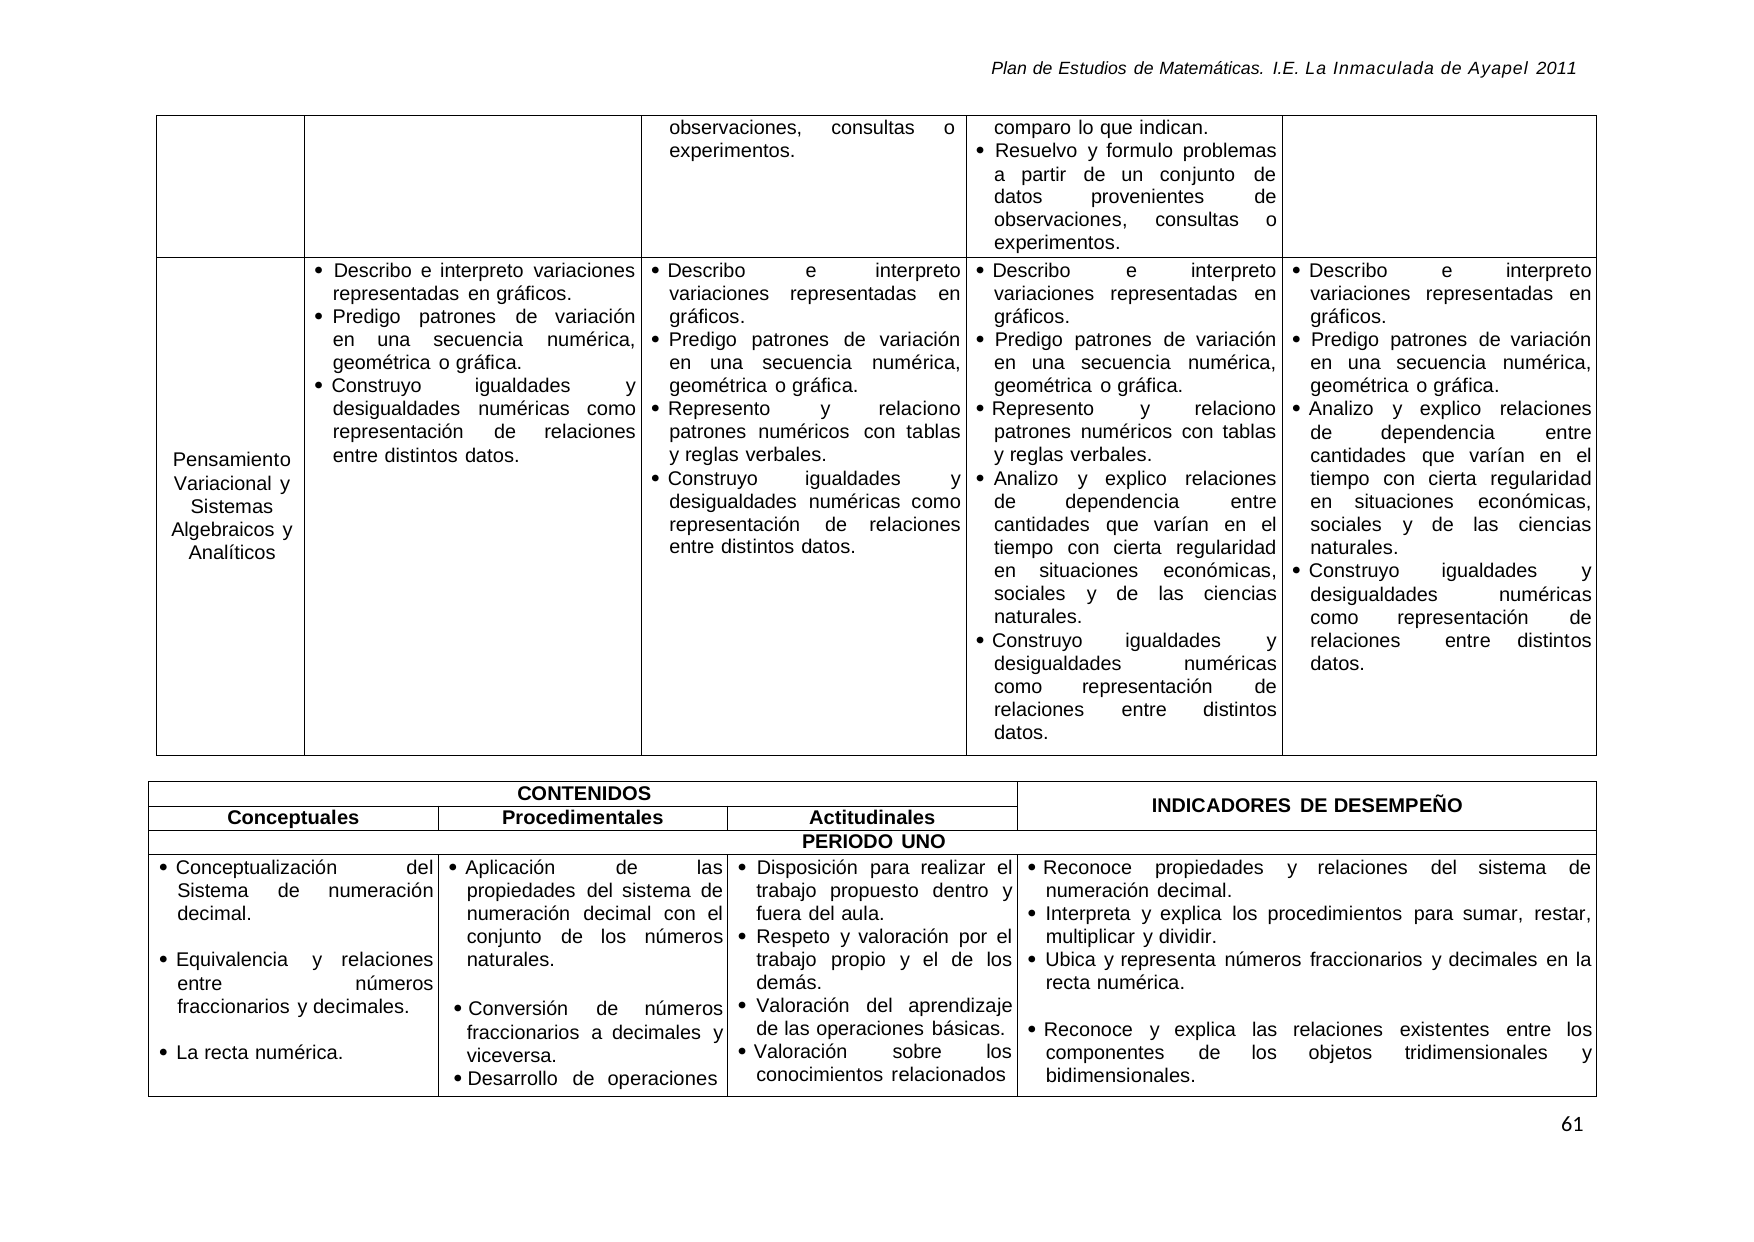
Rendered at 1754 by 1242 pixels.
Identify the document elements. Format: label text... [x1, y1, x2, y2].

table_cell Pensamiento Variacional y Sistemas Algebraicos y Analíticos [157, 258, 304, 755]
table_cell  Reconoce propiedades y relaciones del sistema de numeración decimal.  Interpreta y explica los procedimientos para sumar, restar, multiplicar y dividir.  Ubica y representa números fraccionarios y decimales en la recta numérica.  Reconoce y explica las relaciones existentes entre los componentes de los objetos tridimensionales y bidimensionales. [1018, 855, 1596, 1096]
table_header [1283, 116, 1596, 257]
table_cell Conceptuales [149, 807, 438, 830]
table_header CONTENIDOS [149, 782, 1017, 806]
table_cell  Describo e interpreto variaciones representadas en gráficos.  Predigo patrones de variación en una secuencia numérica, geométrica o gráfica.  Analizo y explico relaciones de dependencia entre cantidades que varían en el tiempo con cierta regularidad en situaciones económicas, sociales y de las ciencias naturales.  Construyo igualdades y desigualdades numéricas como representación de relaciones entre distintos datos. [1283, 258, 1596, 755]
table_header [157, 116, 304, 257]
table_header INDICADORES DE DESEMPEÑO [1018, 782, 1596, 830]
table_cell  Describo e interpreto variaciones representadas en gráficos.  Predigo patrones de variación en una secuencia numérica, geométrica o gráfica.  Represento y relaciono patrones numéricos con tablas y reglas verbales.  Analizo y explico relaciones de dependencia entre cantidades que varían en el tiempo con cierta regularidad en situaciones económicas, sociales y de las ciencias naturales.  Construyo igualdades y desigualdades numéricas como representación de relaciones entre distintos datos. [967, 258, 1282, 755]
table_cell Actitudinales [728, 807, 1017, 830]
table_cell  Describo e interpreto variaciones representadas en gráficos.  Predigo patrones de variación en una secuencia numérica, geométrica o gráfica.  Construyo igualdades y desigualdades numéricas como representación de relaciones entre distintos datos. [305, 258, 641, 755]
table_cell  Describo e interpreto variaciones representadas en gráficos.  Predigo patrones de variación en una secuencia numérica, geométrica o gráfica.  Represento y relaciono patrones numéricos con tablas y reglas verbales.  Construyo igualdades y desigualdades numéricas como representación de relaciones entre distintos datos. [642, 258, 966, 755]
table_header observaciones, consultas o experimentos. [642, 116, 966, 257]
table_cell PERIODO UNO [149, 831, 1596, 854]
table_cell  Aplicación de las propiedades del sistema de numeración decimal con el conjunto de los números naturales.  Conversión de números fraccionarios a decimales y viceversa.  Desarrollo de operaciones [439, 855, 727, 1096]
table_cell  Disposición para realizar el trabajo propuesto dentro y fuera del aula.  Respeto y valoración por el trabajo propio y el de los demás.  Valoración del aprendizaje de las operaciones básicas.  Valoración sobre los conocimientos relacionados [728, 855, 1017, 1096]
table_cell Procedimentales [439, 807, 727, 830]
table_cell  Conceptualización del Sistema de numeración decimal.  Equivalencia y relaciones entre números fraccionarios y decimales.  La recta numérica. [149, 855, 438, 1096]
table_header comparo lo que indican.  Resuelvo y formulo problemas a partir de un conjunto de datos provenientes de observaciones, consultas o experimentos. [967, 116, 1282, 257]
table_header [305, 116, 641, 257]
